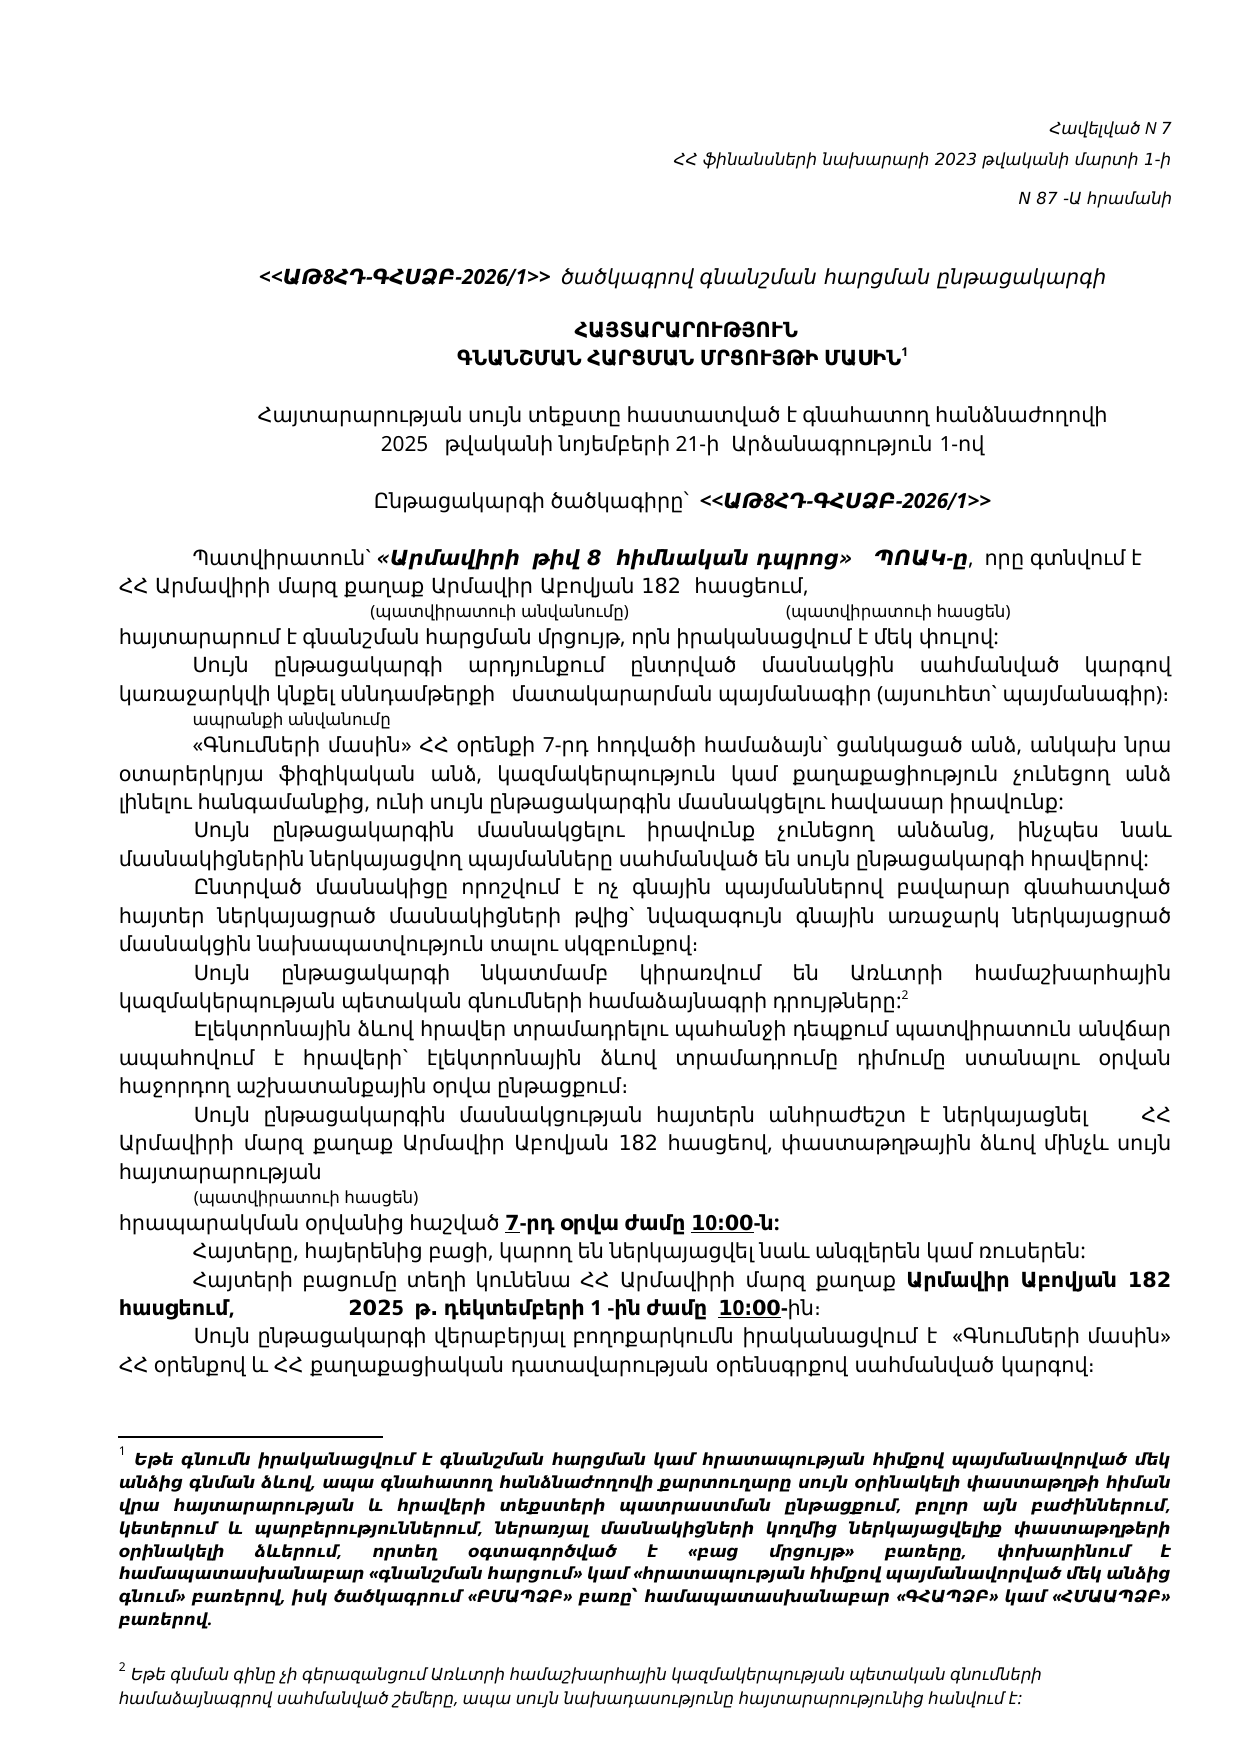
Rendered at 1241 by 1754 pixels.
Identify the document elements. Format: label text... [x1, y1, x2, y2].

text ՀԱՅՏԱՐԱՐՈՒԹՅՈՒՆ [118, 315, 1171, 343]
text ԳՆԱՆՇՄԱՆ ՀԱՐՑՄԱՆ ՄՐՑՈՒՅԹԻ ՄԱՍԻՆ [118, 343, 1171, 372]
text (պատվիրատուի հասցեն) [118, 1185, 1171, 1208]
text <<ԱԹ8ՀԴ-ԳՀՍՁԲ-2026/1>> ծածկագրով գնանշման հարցման ընթացակարգի [118, 262, 1171, 291]
text Հայտարարության սույն տեքստը հաստատված է գնահատող հանձնաժողովի [118, 400, 1171, 429]
text N 87 -Ա հրամանի [118, 189, 1172, 208]
text Պատվիրատուն` «Արմավիրի թիվ 8 հիմնական դպրոց» ՊՈԱԿ-ը, որը գտնվում է ՀՀ Արմավիրի մարզ քաղաք Արմավիր Աբովյան 182 հասցեում, [118, 543, 1171, 599]
text ՀՀ ֆինանսների նախարարի 2023 թվականի մարտի 1-ի [118, 150, 1171, 170]
text հայտարարում է գնանշման հարցման մրցույթ, որն իրականացվում է մեկ փուլով: [118, 622, 1171, 651]
text Ընթացակարգի ծածկագիրը՝ <<ԱԹ8ՀԴ-ԳՀՍՁԲ-2026/1>> [118, 486, 1171, 514]
text (պատվիրատուի անվանումը) (պատվիրատուի հասցեն) [265, 599, 1171, 622]
text Սույն ընթացակարգի արդյունքում ընտրված մասնակցին սահմանված կարգով կառաջարկվի կնքել սննդամթերքի մատակարարման պայմանագիր (այսուհետ` պայմանագիր)։ [118, 651, 1171, 707]
text Սույն ընթացակարգի վերաբերյալ բողոքարկումն իրականացվում է «Գնումների մասին» ՀՀ օրենքով և ՀՀ քաղաքացիական դատավարության օրենսգրքով սահմանված կարգով։ [118, 1322, 1171, 1378]
text ապրանքի անվանումը [118, 707, 1171, 730]
text Սույն ընթացակարգի նկատմամբ կիրառվում են Առևտրի համաշխարհային կազմակերպության պետական գնումների համաձայնագրի դրույթները: [118, 958, 1171, 1014]
text Սույն ընթացակարգին մասնակցության հայտերն անհրաժեշտ է ներկայացնել ՀՀ Արմավիրի մարզ քաղաք Արմավիր Աբովյան 182 հասցեով, փաստաթղթային ձևով մինչև սույն հայտարարության [118, 1100, 1171, 1185]
text Սույն ընթացակարգին մասնակցելու իրավունք չունեցող անձանց, ինչպես նաև մասնակիցներին ներկայացվող պայմանները սահմանված են սույն ընթացակարգի հրավերով: [118, 816, 1171, 872]
text Էլեկտրոնային ձևով հրավեր տրամադրելու պահանջի դեպքում պատվիրատուն անվճար ապահովում է հրավերի` էլեկտրոնային ձևով տրամադրումը դիմումը ստանալու օրվան հաջորդող աշխատանքային օրվա ընթացքում։ [118, 1014, 1171, 1100]
text Հայտերի բացումը տեղի կունենա ՀՀ Արմավիրի մարզ քաղաք Արմավիր Աբովյան 182 հասցեում, 2025 թ. դեկտեմբերի 1 -ին ժամը 10։00-ին։ [118, 1265, 1171, 1322]
text 2025 թվականի նոյեմբերի 21-ի Արձանագրություն 1-ով [118, 429, 1171, 457]
text Ընտրված մասնակիցը որոշվում է ոչ գնային պայմաններով բավարար գնահատված հայտեր ներկայացրած մասնակիցների թվից` նվազագույն գնային առաջարկ ներկայացրած մասնակցին նախապատվություն տալու սկզբունքով։ [118, 872, 1171, 958]
text «Գնումների մասին» ՀՀ օրենքի 7-րդ հոդվածի համաձայն` ցանկացած անձ, անկախ նրա օտարերկրյա ֆիզիկական անձ, կազմակերպություն կամ քաղաքացիություն չունեցող անձ լինելու հանգամանքից, ունի սույն ընթացակարգին մասնակցելու հավասար իրավունք: [118, 730, 1171, 816]
text հրապարակման օրվանից հաշված 7-րդ օրվա ժամը 10։00-ն: [118, 1208, 1171, 1236]
text Հավելված N 7 [118, 116, 1171, 139]
text Հայտերը, հայերենից բացի, կարող են ներկայացվել նաև անգլերեն կամ ռուսերեն: [118, 1236, 1171, 1265]
